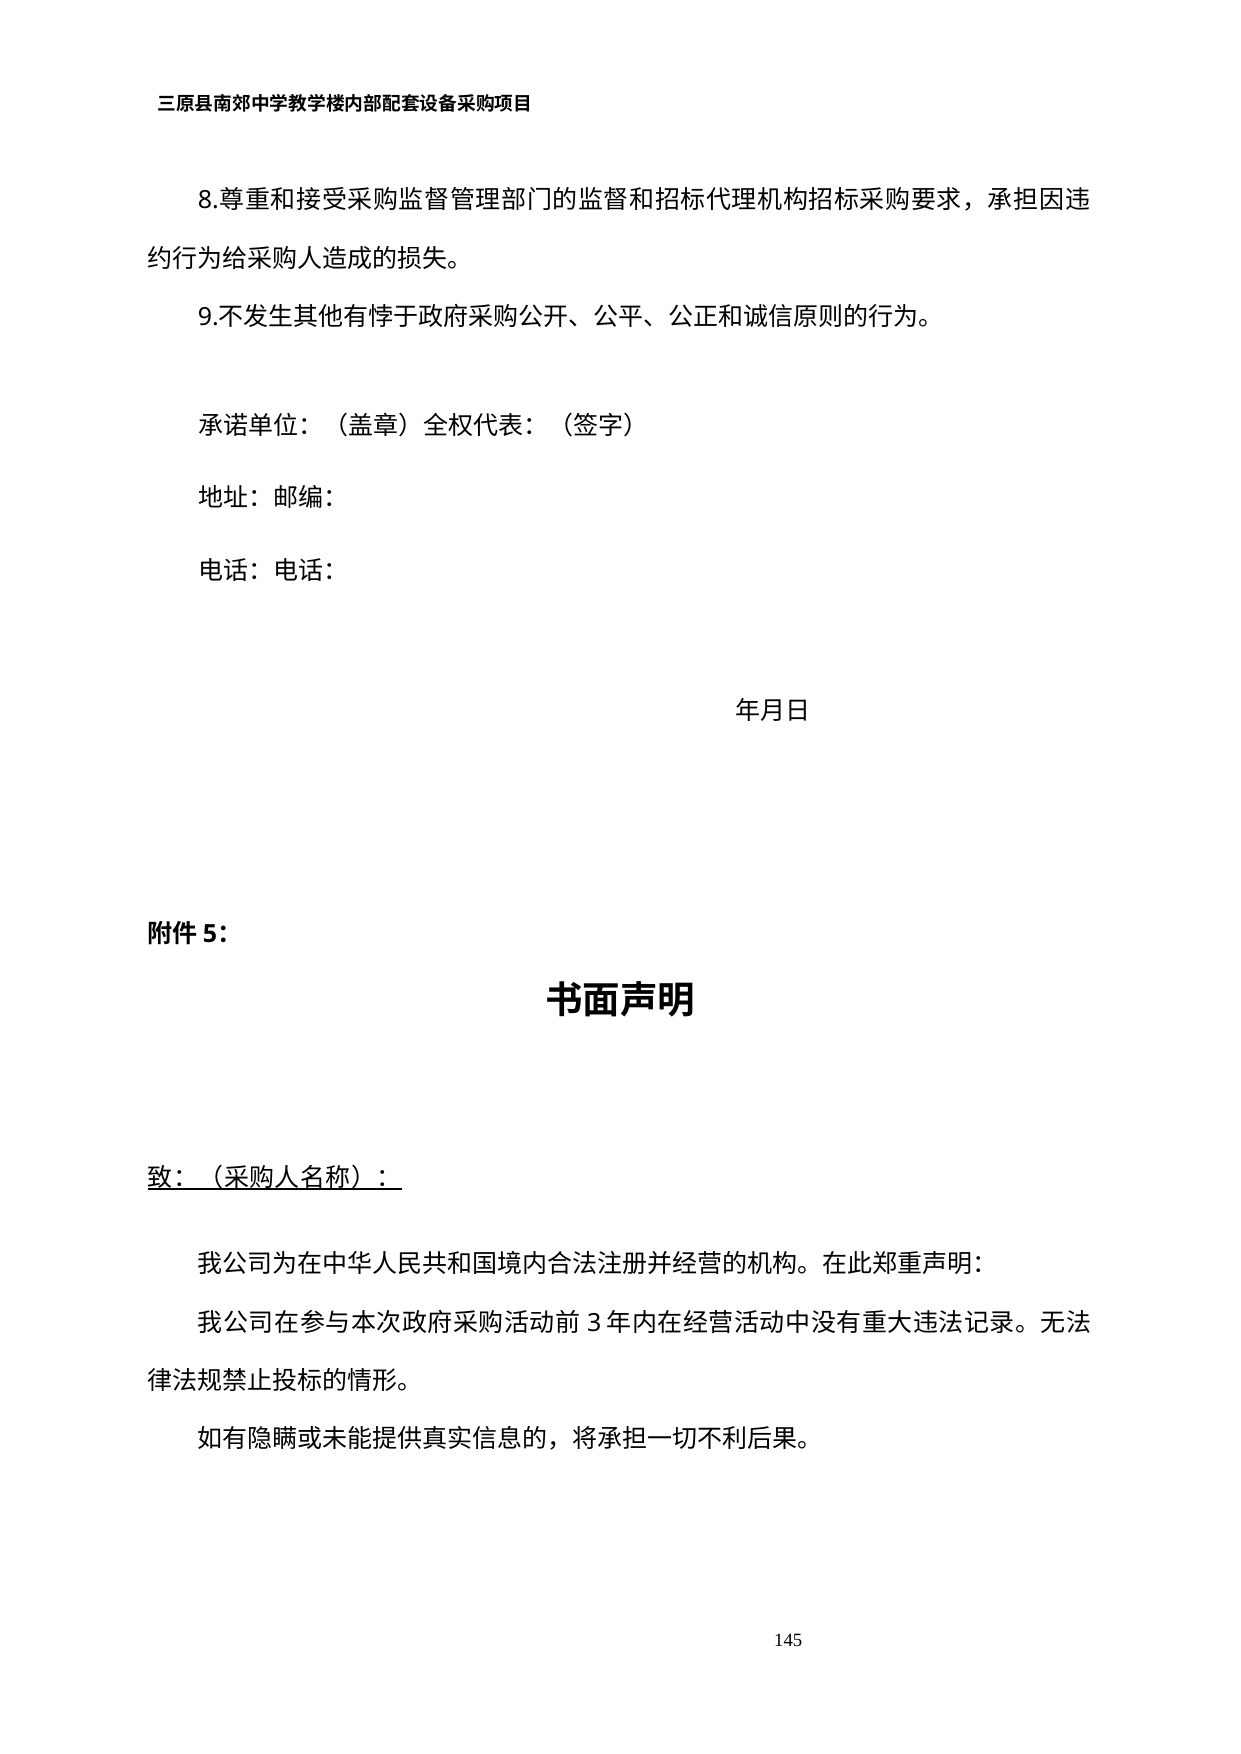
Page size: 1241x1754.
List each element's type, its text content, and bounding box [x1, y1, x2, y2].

text 年月日 [198, 691, 1093, 727]
text 我公司为在中华人民共和国境内合法注册并经营的机构。在此郑重声明： [148, 1226, 1093, 1284]
text 致：（采购人名称）： [148, 1143, 1093, 1208]
text 如有隐瞒或未能提供真实信息的，将承担一切不利后果。 [148, 1401, 1093, 1459]
text 承诺单位：（盖章）全权代表：（签字） [198, 405, 1093, 441]
text 我公司在参与本次政府采购活动前3年内在经营活动中没有重大违法记录。无法律法规禁止投标的情形。 [148, 1284, 1093, 1401]
text 附件5： [148, 899, 1093, 964]
text 电话：电话： [198, 550, 1093, 586]
text 9.不发生其他有悖于政府采购公开、公平、公正和诚信原则的行为。 [148, 279, 1093, 337]
text 地址：邮编： [198, 478, 1093, 514]
text 书面声明 [148, 964, 1093, 1029]
text 8.尊重和接受采购监督管理部门的监督和招标代理机构招标采购要求，承担因违约行为给采购人造成的损失。 [148, 162, 1093, 279]
